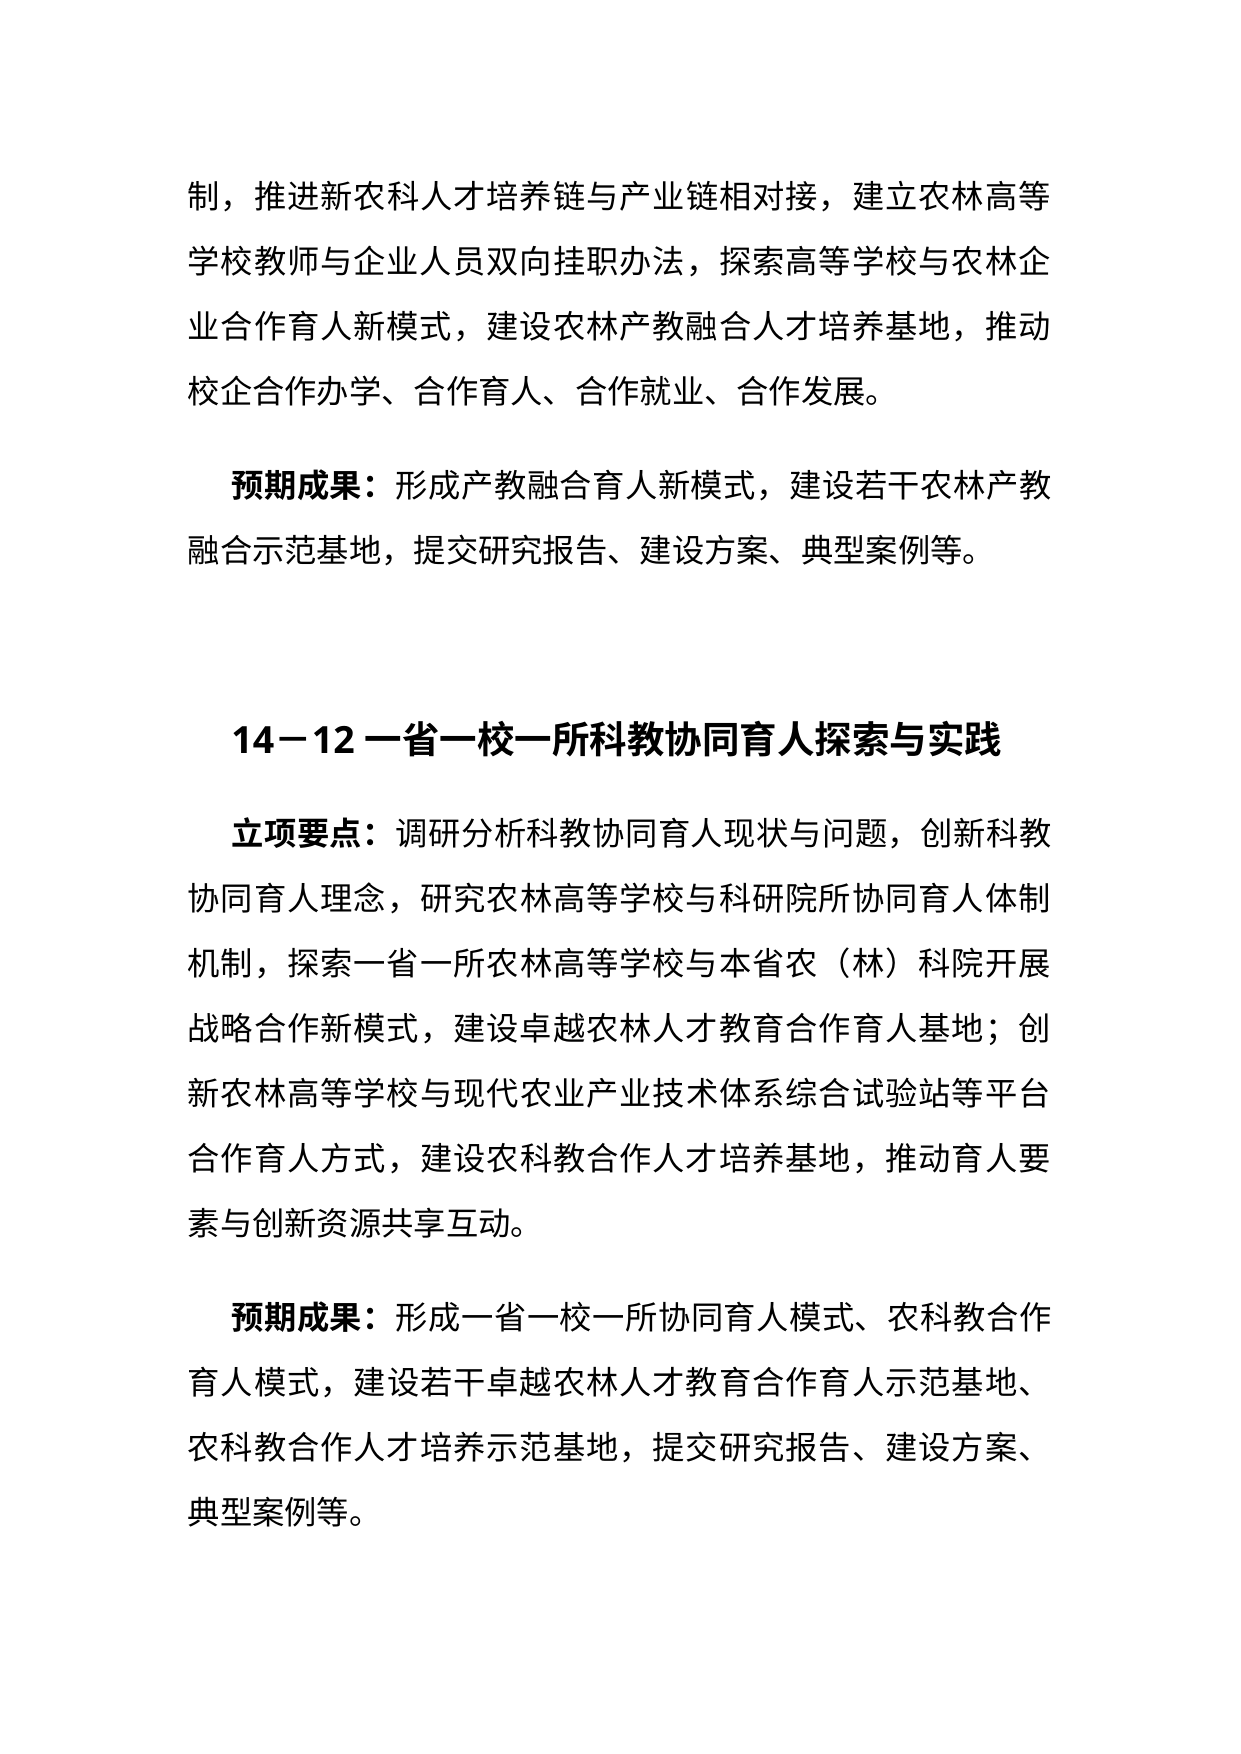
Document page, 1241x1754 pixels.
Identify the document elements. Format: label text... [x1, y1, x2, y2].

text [187, 162, 1053, 422]
text 预期成果：形成产教融合育人新模式，建设若干农林产教融合示范基地，提交研究报告、建设方案、典型案例等。 [187, 451, 1053, 581]
text 预期成果：形成一省一校一所协同育人模式、农科教合作育人模式，建设若干卓越农林人才教育合作育人示范基地、农科教合作人才培养示范基地，提交研究报告、建设方案、典型案例等。 [187, 1283, 1053, 1543]
subtitle 14－12 一省一校一所科教协同育人探索与实践 [187, 704, 1053, 769]
text 立项要点：调研分析科教协同育人现状与问题，创新科教协同育人理念，研究农林高等学校与科研院所协同育人体制机制，探索一省一所农林高等学校与本省农（林）科院开展战略合作新模式，建设卓越农林人才教育合作育人基地；创新农林高等学校与现代农业产业技术体系综合试验站等平台合作育人方式，建设农科教合作人才培养基地，推动育人要素与创新资源共享互动。 [187, 799, 1053, 1254]
